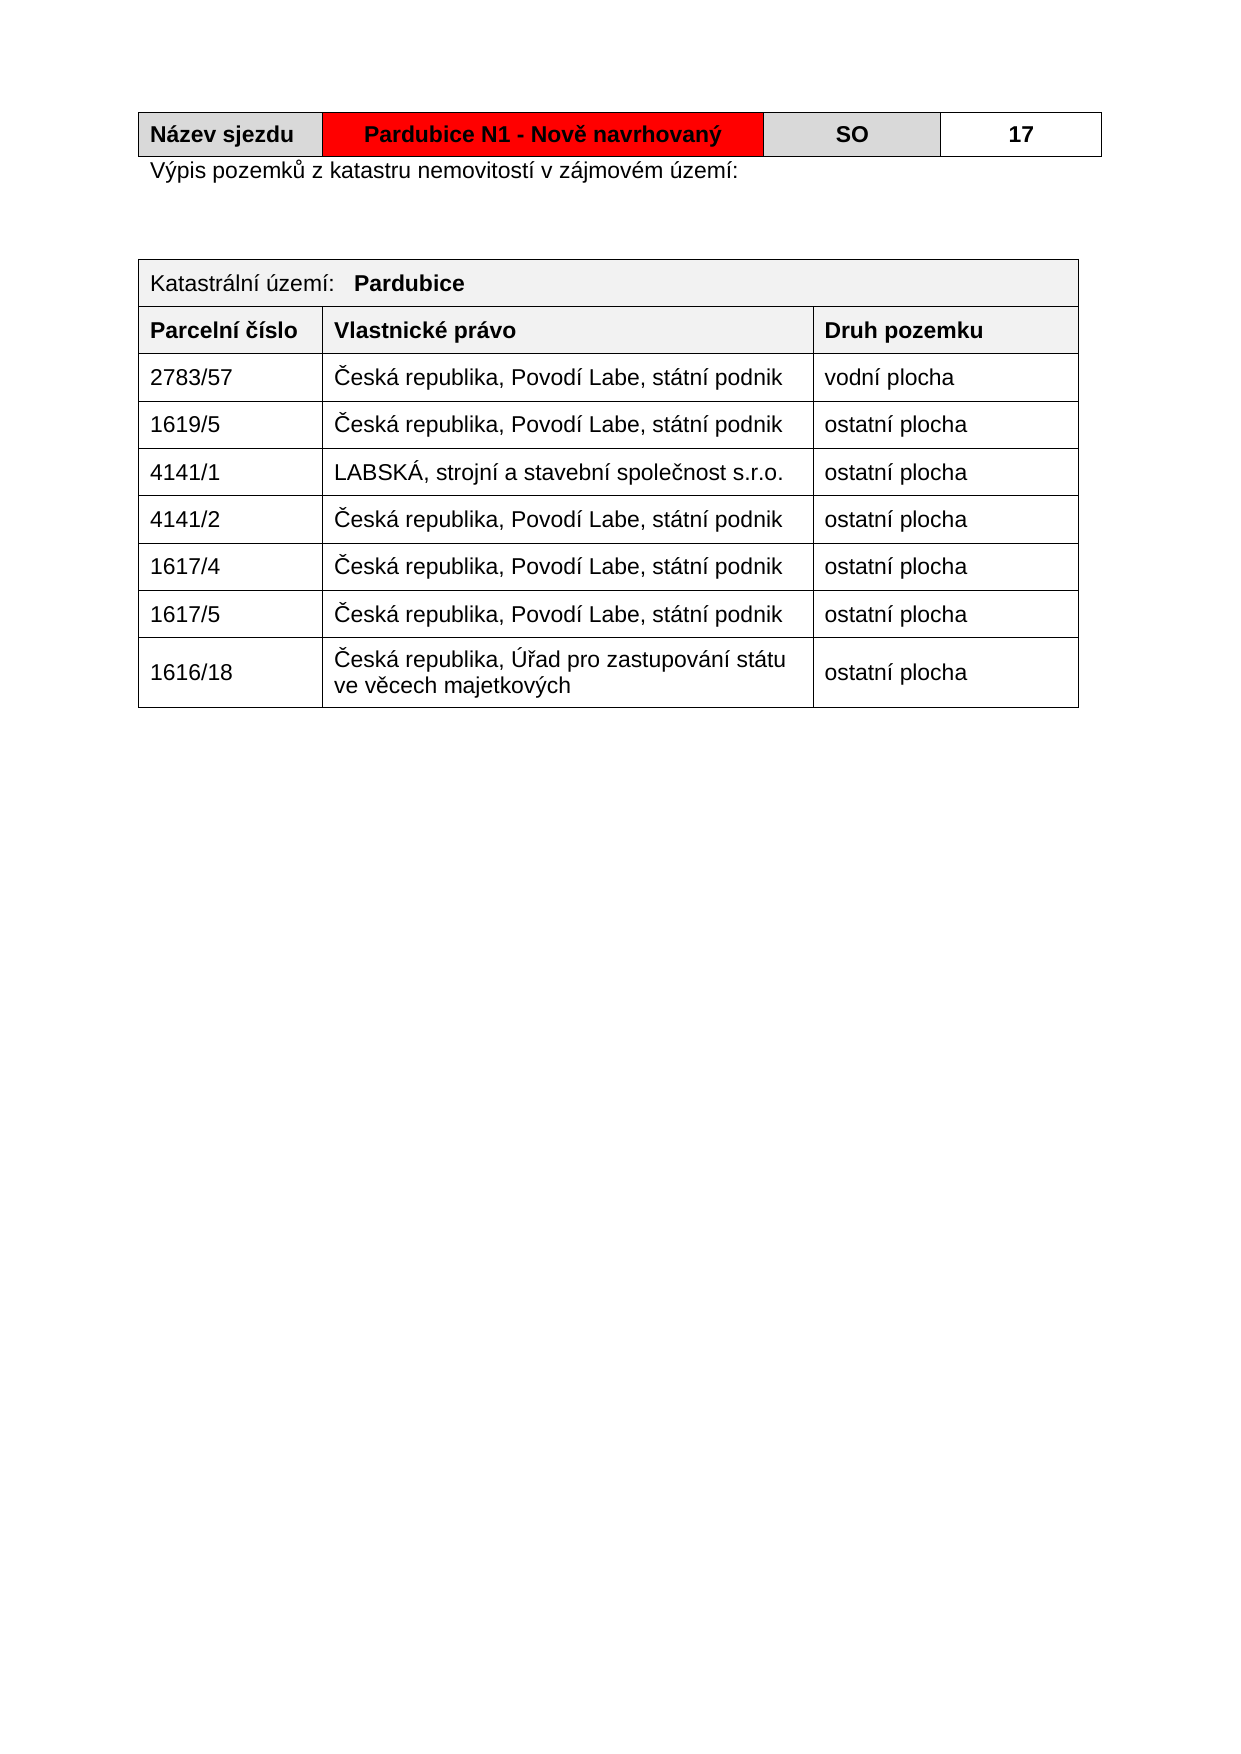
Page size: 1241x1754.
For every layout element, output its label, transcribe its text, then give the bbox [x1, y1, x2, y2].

table_header 17 [941, 113, 1101, 156]
table_cell ostatní plocha [814, 591, 1078, 637]
table_cell ostatní plocha [814, 638, 1078, 707]
table_cell Česká republika, Povodí Labe, státní podnik [323, 496, 813, 542]
table_cell Vlastnické právo [323, 307, 813, 353]
table_cell Česká republika, Povodí Labe, státní podnik [323, 544, 813, 590]
table_header SO [764, 113, 940, 156]
table_cell ostatní plocha [814, 402, 1078, 448]
table_cell 1617/4 [139, 544, 322, 590]
table_cell 4141/2 [139, 496, 322, 542]
table_cell ostatní plocha [814, 496, 1078, 542]
table_header Katastrální území: Pardubice [139, 260, 1078, 306]
table_cell 1617/5 [139, 591, 322, 637]
table_cell 2783/57 [139, 354, 322, 401]
table_header Název sjezdu [139, 113, 322, 156]
table_header Pardubice N1 - Nově navrhovaný [323, 113, 763, 156]
text Výpis pozemků z katastru nemovitostí v zájmovém území: [150, 157, 1090, 183]
table_cell 1616/18 [139, 638, 322, 707]
table_cell 1619/5 [139, 402, 322, 448]
table_cell Česká republika, Povodí Labe, státní podnik [323, 354, 813, 401]
table_cell Česká republika, Úřad pro zastupování státu ve věcech majetkových [323, 638, 813, 707]
table_cell Česká republika, Povodí Labe, státní podnik [323, 402, 813, 448]
table_cell Parcelní číslo [139, 307, 322, 353]
table_cell Druh pozemku [814, 307, 1078, 353]
table_cell ostatní plocha [814, 544, 1078, 590]
table_cell LABSKÁ, strojní a stavební společnost s.r.o. [323, 449, 813, 495]
table_cell vodní plocha [814, 354, 1078, 401]
table_cell 4141/1 [139, 449, 322, 495]
table_cell Česká republika, Povodí Labe, státní podnik [323, 591, 813, 637]
table_cell ostatní plocha [814, 449, 1078, 495]
